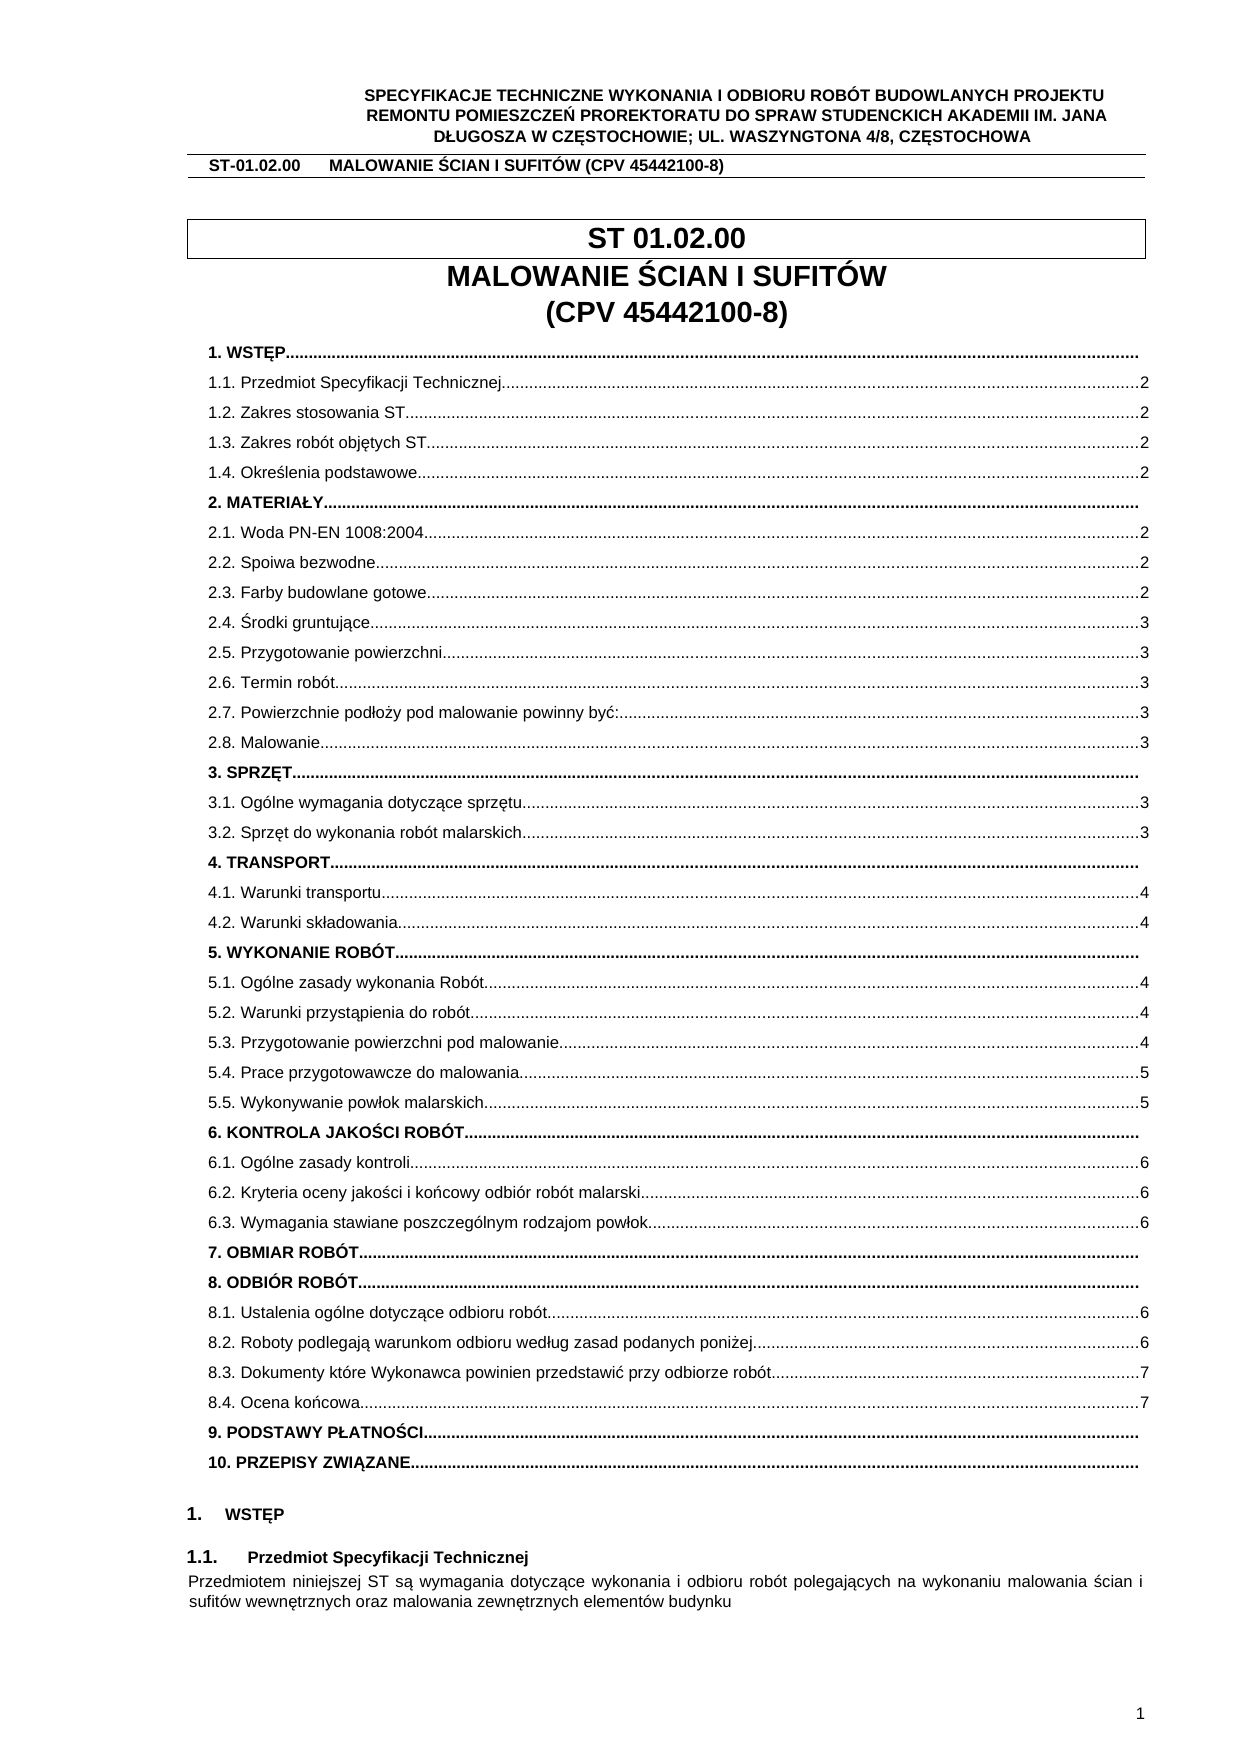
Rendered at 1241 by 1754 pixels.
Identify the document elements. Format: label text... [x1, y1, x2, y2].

subtitle 1. WSTĘP [186, 1503, 1150, 1524]
text (CPV 45442100-8) [187, 295, 1146, 329]
text Przedmiotem niniejszej ST są wymagania dotyczące wykonania i odbioru robót polegających na wykonaniu malowania ścian i sufitów wewnętrznych oraz malowania zewnętrznych elementów budynku [188, 1572, 1144, 1611]
table_header ST-01.02.00 [187, 155, 329, 177]
table_cell ST 01.02.00 [329, 220, 1145, 258]
text MALOWANIE ŚCIAN I SUFITÓW [187, 259, 1146, 293]
subtitle 1.1. Przedmiot Specyfikacji Technicznej [186, 1546, 1150, 1567]
table_cell [329, 177, 1146, 219]
table_cell [188, 220, 329, 258]
table_header MALOWANIE ŚCIAN I SUFITÓW (CPV 45442100-8) [329, 155, 1146, 177]
table_cell [187, 177, 329, 219]
